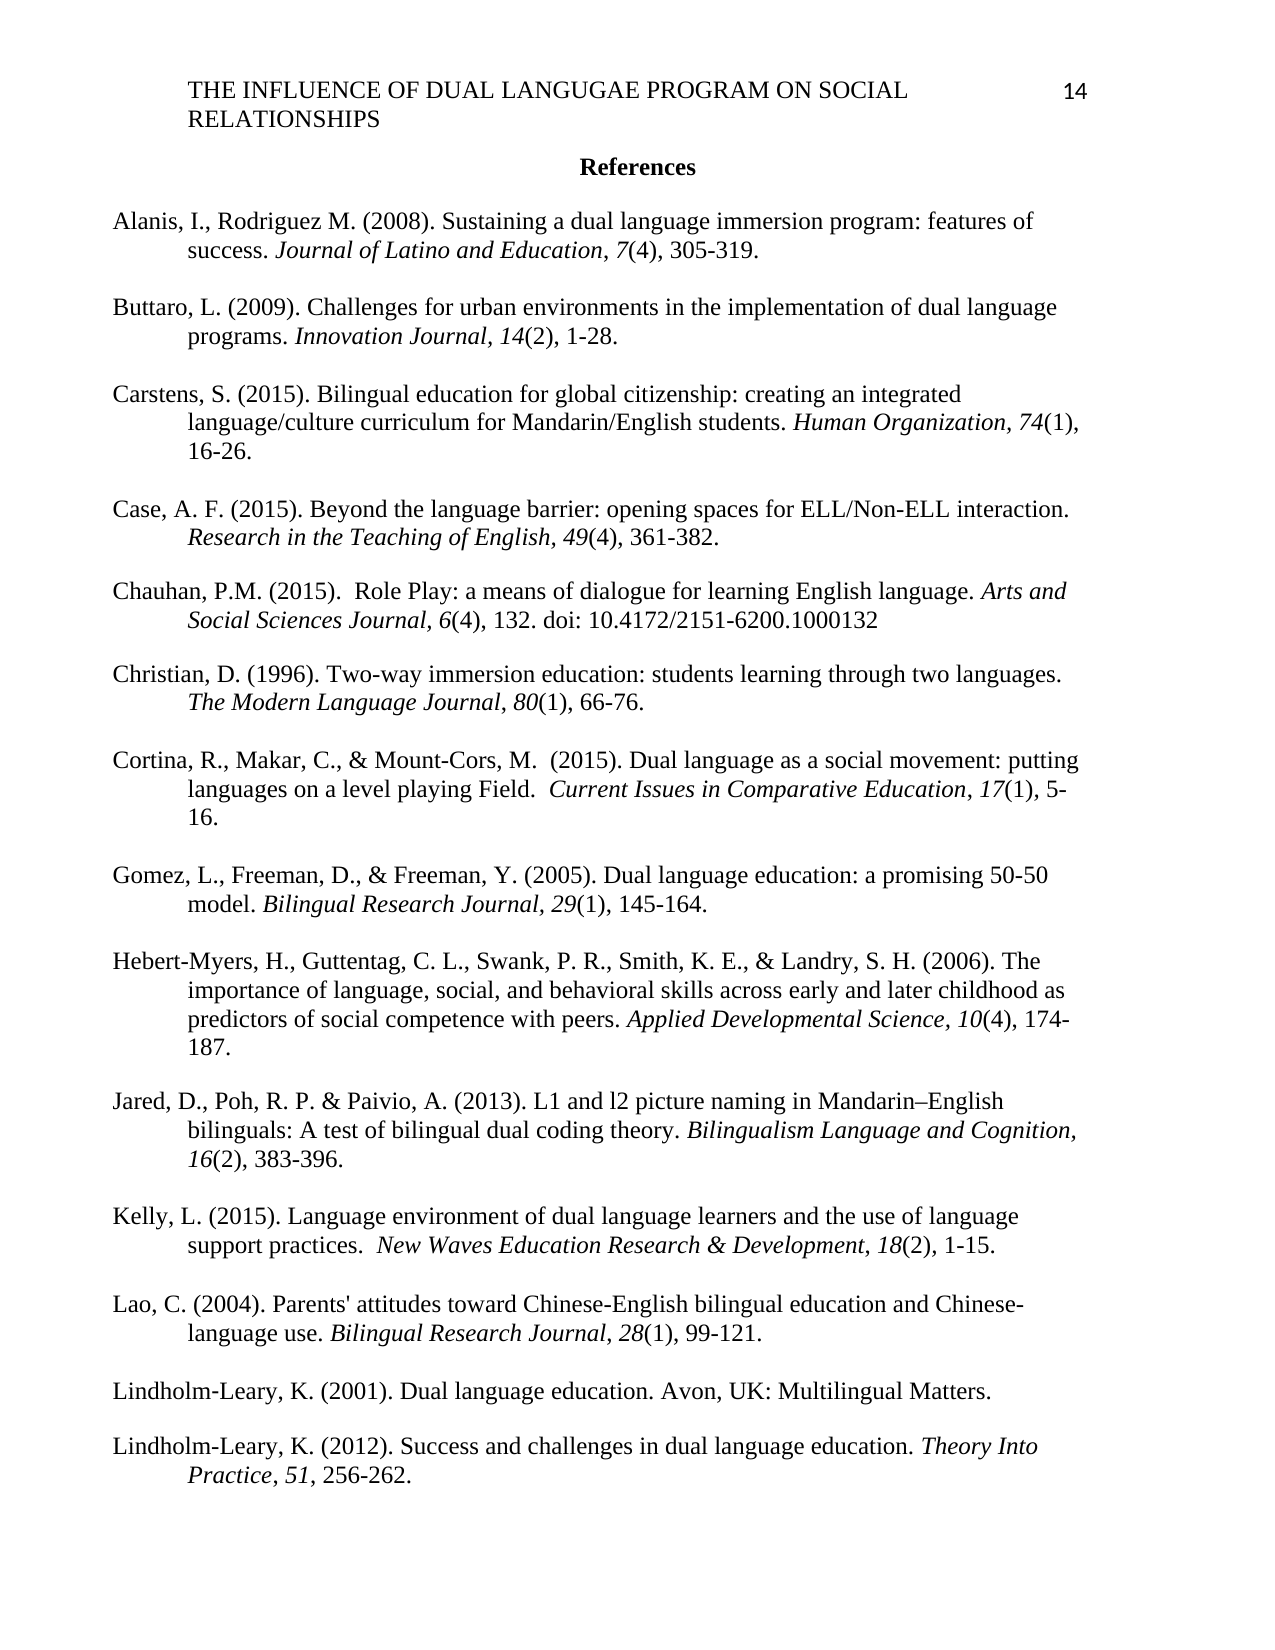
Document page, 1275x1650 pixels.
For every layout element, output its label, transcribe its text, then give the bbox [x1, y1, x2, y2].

text Alanis, I., Rodriguez M. (2008). Sustaining a dual language immersion program: features of success. Journal of Latino and Education, 7(4), 305-319. [112, 206, 1087, 264]
text References [187, 150, 1087, 181]
text Chauhan, P.M. (2015). Role Play: a means of dialogue for learning English language. Arts and Social Sciences Journal, 6(4), 132. doi: 10.4172/2151-6200.1000132 [112, 576, 1087, 634]
text Carstens, S. (2015). Bilingual education for global citizenship: creating an integrated language/culture curriculum for Mandarin/English students. Human Organization, 74(1), 16-26. [112, 379, 1087, 465]
text Lindholm-Leary, K. (2012). Success and challenges in dual language education. Theory Into Practice, 51, 256-262. [112, 1431, 1087, 1488]
text Buttaro, L. (2009). Challenges for urban environments in the implementation of dual language programs. Innovation Journal, 14(2), 1-28. [112, 292, 1087, 350]
text Lao, C. (2004). Parents' attitudes toward Chinese-English bilingual education and Chinese-language use. Bilingual Research Journal, 28(1), 99-121. [112, 1289, 1087, 1347]
text Jared, D., Poh, R. P. & Paivio, A. (2013). L1 and l2 picture naming in Mandarin–English bilinguals: A test of bilingual dual coding theory. Bilingualism Language and Cognition, 16(2), 383-396. [112, 1086, 1087, 1172]
text Lindholm‐Leary, K. (2001). Dual language education. Avon, UK: Multilingual Matters. [112, 1376, 1087, 1406]
text Cortina, R., Makar, C., & Mount-Cors, M. (2015). Dual language as a social movement: putting languages on a level playing Field. Current Issues in Comparative Education, 17(1), 5-16. [112, 745, 1087, 831]
text Case, A. F. (2015). Beyond the language barrier: opening spaces for ELL/Non-ELL interaction. Research in the Teaching of English, 49(4), 361-382. [112, 494, 1087, 551]
text Hebert-Myers, H., Guttentag, C. L., Swank, P. R., Smith, K. E., & Landry, S. H. (2006). The importance of language, social, and behavioral skills across early and later childhood as predictors of social competence with peers. Applied Developmental Science, 10(4), 174-187. [112, 946, 1087, 1061]
text Gomez, L., Freeman, D., & Freeman, Y. (2005). Dual language education: a promising 50-50 model. Bilingual Research Journal, 29(1), 145-164. [112, 860, 1087, 917]
text Christian, D. (1996). Two-way immersion education: students learning through two languages. The Modern Language Journal, 80(1), 66-76. [112, 659, 1087, 716]
text Kelly, L. (2015). Language environment of dual language learners and the use of language support practices. New Waves Education Research & Development, 18(2), 1-15. [112, 1201, 1087, 1259]
